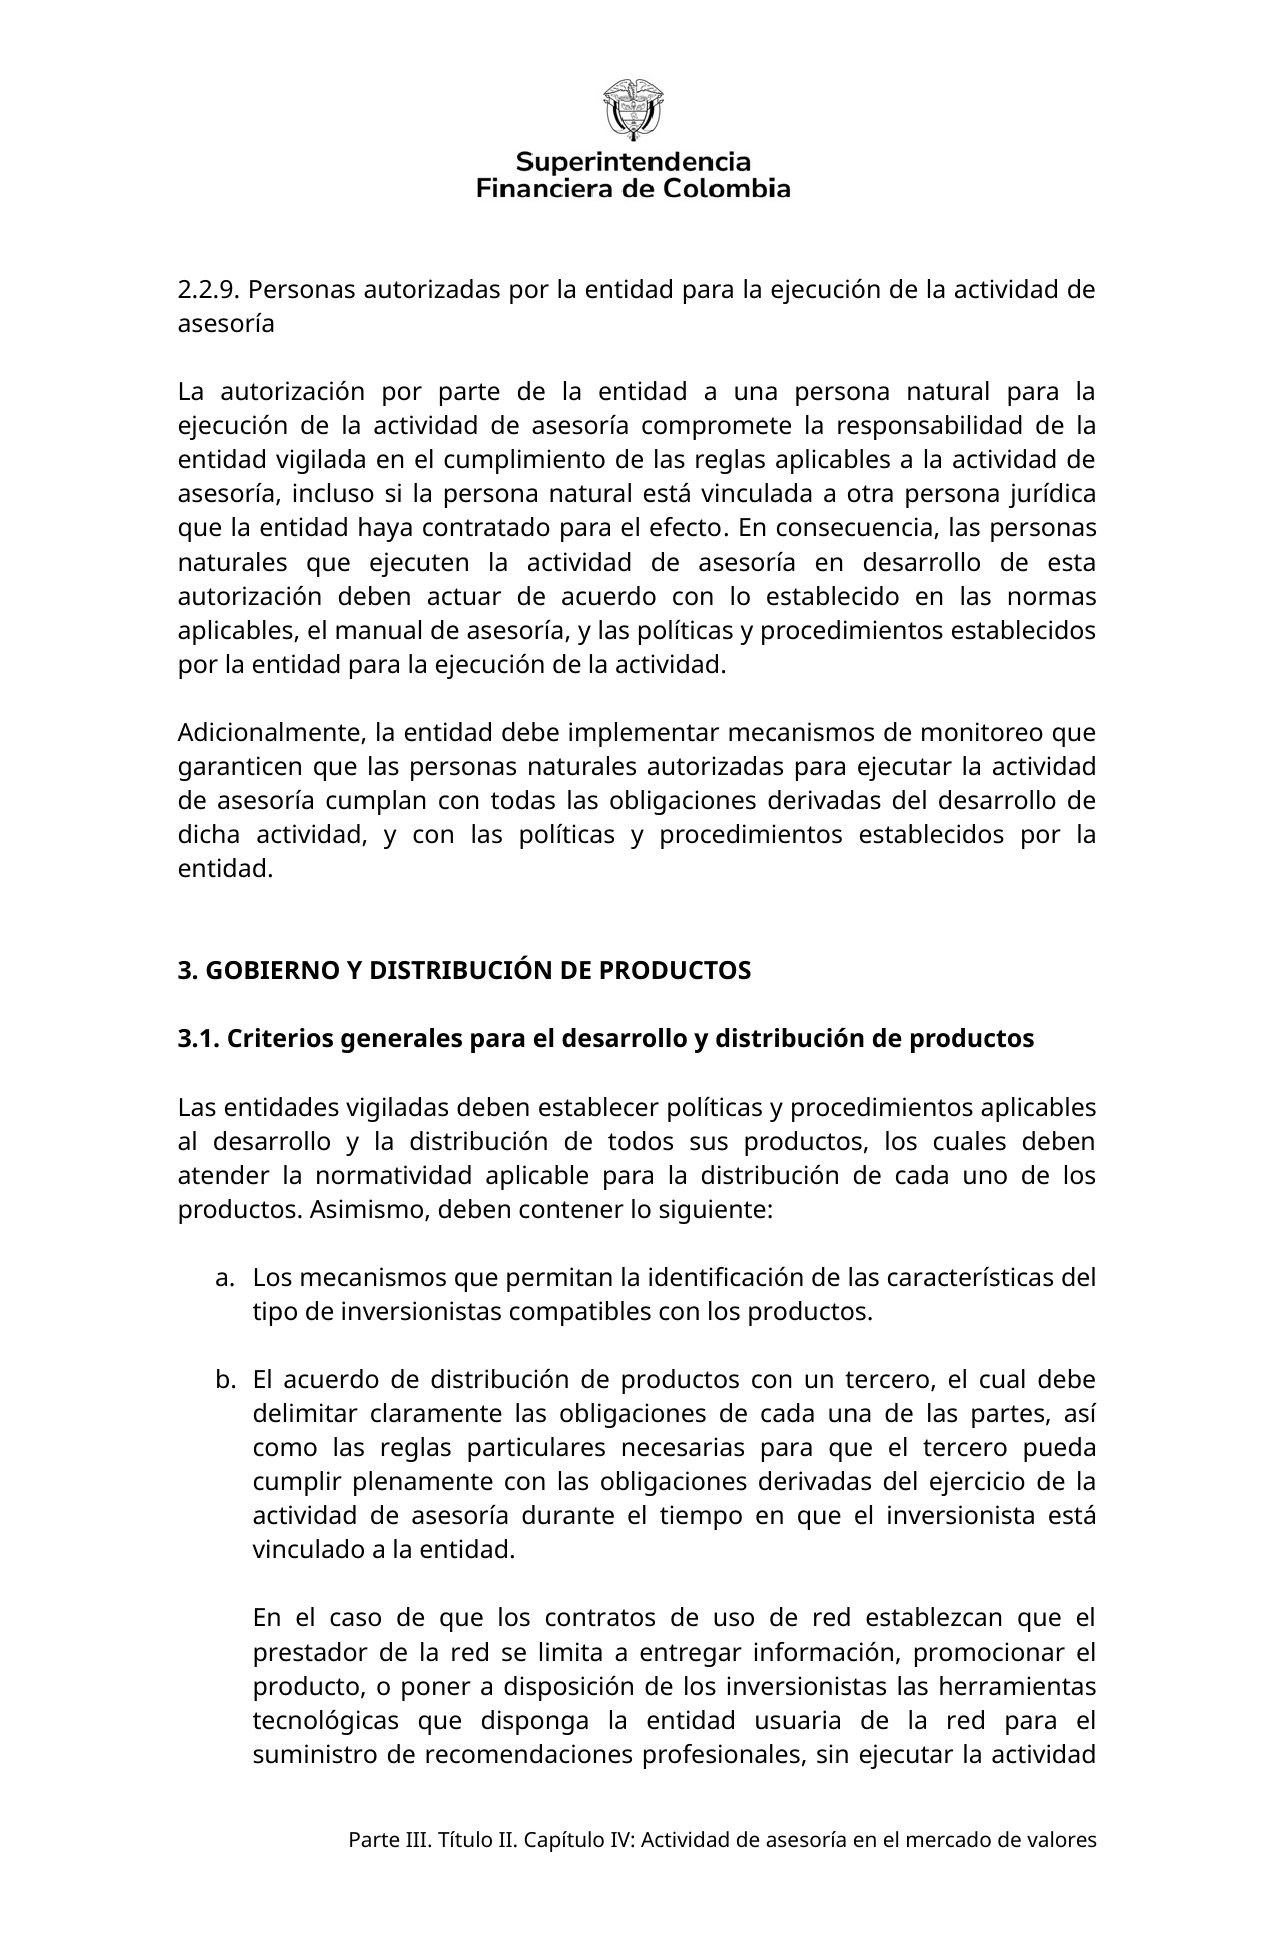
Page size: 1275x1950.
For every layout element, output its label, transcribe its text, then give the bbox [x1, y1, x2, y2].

picture [472, 75, 803, 217]
text 3.1. Criterios generales para el desarrollo y distribución de productos [177, 1021, 1098, 1055]
text Las entidades vigiladas deben establecer políticas y procedimientos aplicables al desarrollo y la distribución de todos sus productos, los cuales deben atender la normatividad aplicable para la distribución de cada uno de los productos. Asimismo, deben contener lo siguiente: [177, 1089, 1098, 1225]
text Adicionalmente, la entidad debe implementar mecanismos de monitoreo que garanticen que las personas naturales autorizadas para ejecutar la actividad de asesoría cumplan con todas las obligaciones derivadas del desarrollo de dicha actividad, y con las políticas y procedimientos establecidos por la entidad. [177, 714, 1098, 885]
list Los mecanismos que permitan la identificación de las características del tipo de inversionistas compatibles con los productos. [215, 1259, 1098, 1328]
list El acuerdo de distribución de productos con un tercero, el cual debe delimitar claramente las obligaciones de cada una de las partes, así como las reglas particulares necesarias para que el tercero pueda cumplir plenamente con las obligaciones derivadas del ejercicio de la actividad de asesoría durante el tiempo en que el inversionista está vinculado a la entidad. [215, 1362, 1098, 1566]
text La autorización por parte de la entidad a una persona natural para la ejecución de la actividad de asesoría compromete la responsabilidad de la entidad vigilada en el cumplimiento de las reglas aplicables a la actividad de asesoría, incluso si la persona natural está vinculada a otra persona jurídica que la entidad haya contratado para el efecto. En consecuencia, las personas naturales que ejecuten la actividad de asesoría en desarrollo de esta autorización deben actuar de acuerdo con lo establecido en las normas aplicables, el manual de asesoría, y las políticas y procedimientos establecidos por la entidad para la ejecución de la actividad. [177, 374, 1098, 680]
text 3. GOBIERNO Y DISTRIBUCIÓN DE PRODUCTOS [177, 953, 1098, 987]
text 2.2.9. Personas autorizadas por la entidad para la ejecución de la actividad de asesoría [177, 272, 1098, 340]
